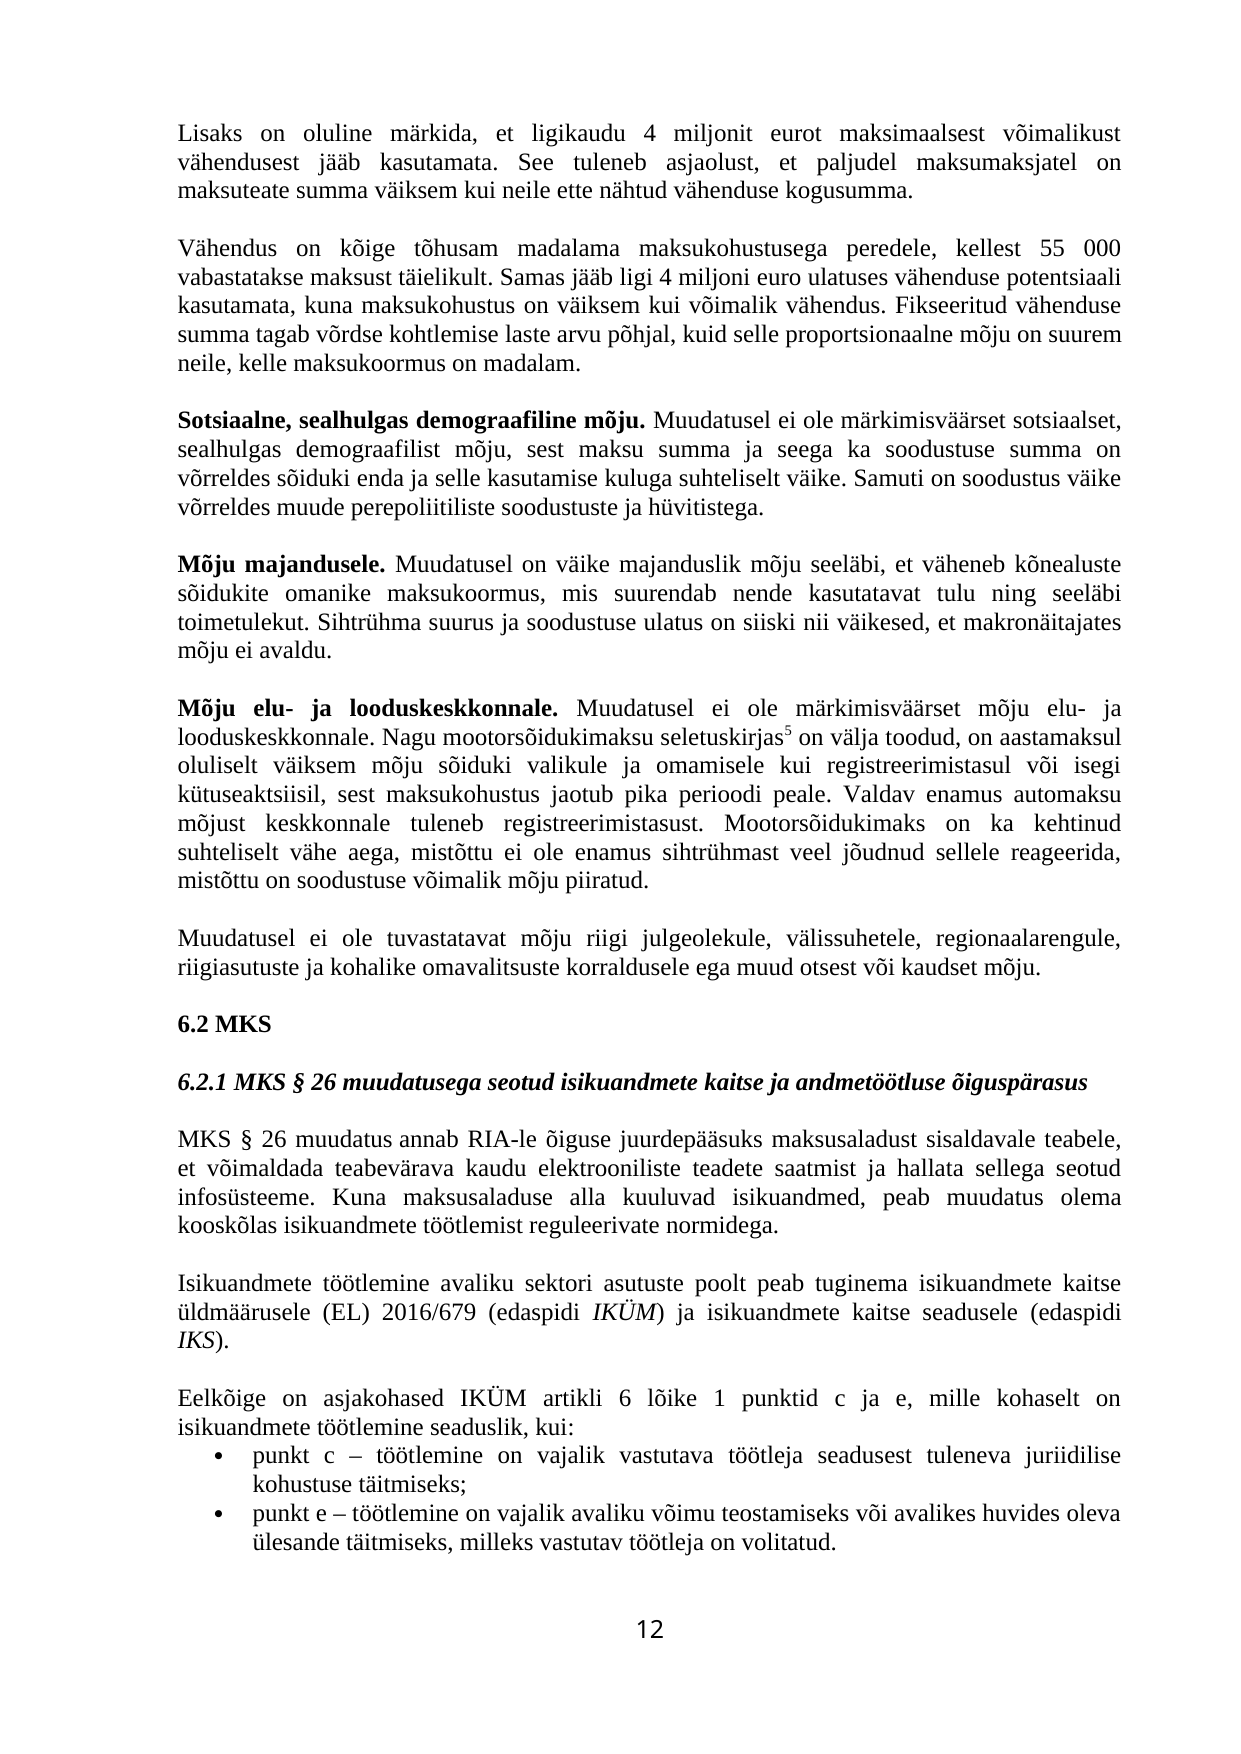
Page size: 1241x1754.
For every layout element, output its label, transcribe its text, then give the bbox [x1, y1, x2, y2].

text 6.2.1 MKS § 26 muudatusega seotud isikuandmete kaitse ja andmetöötluse õiguspärasus [177, 1067, 1122, 1096]
text Eelkõige on asjakohased IKÜM artikli 6 lõike 1 punktid c ja e, mille kohaselt on isikuandmete töötlemine seaduslik, kui: [177, 1383, 1122, 1441]
text Muudatusel ei ole tuvastatavat mõju riigi julgeolekule, välissuhetele, regionaalarengule, riigiasutuste ja kohalike omavalitsuste korraldusele ega muud otsest või kaudset mõju. [177, 923, 1122, 981]
text Mõju elu- ja looduskeskkonnale. Muudatusel ei ole märkimisväärset mõju elu- ja looduskeskkonnale. Nagu mootorsõidukimaksu seletuskirjas5 on välja toodud, on aastamaksul oluliselt väiksem mõju sõiduki valikule ja omamisele kui registreerimistasul või isegi kütuseaktsiisil, sest maksukohustus jaotub pika perioodi peale. Valdav enamus automaksu mõjust keskkonnale tuleneb registreerimistasust. Mootorsõidukimaks on ka kehtinud suhteliselt vähe aega, mistõttu ei ole enamus sihtrühmast veel jõudnud sellele reageerida, mistõttu on soodustuse võimalik mõju piiratud. [177, 693, 1122, 894]
text Sotsiaalne, sealhulgas demograafiline mõju. Muudatusel ei ole märkimisväärset sotsiaalset, sealhulgas demograafilist mõju, sest maksu summa ja seega ka soodustuse summa on võrreldes sõiduki enda ja selle kasutamise kuluga suhteliselt väike. Samuti on soodustus väike võrreldes muude perepoliitiliste soodustuste ja hüvitistega. [177, 406, 1122, 521]
text MKS § 26 muudatus annab RIA-le õiguse juurdepääsuks maksusaladust sisaldavale teabele, et võimaldada teabevärava kaudu elektrooniliste teadete saatmist ja hallata sellega seotud infosüsteeme. Kuna maksusaladuse alla kuuluvad isikuandmed, peab muudatus olema kooskõlas isikuandmete töötlemist reguleerivate normidega. [177, 1124, 1122, 1239]
text 6.2 MKS [177, 1009, 1122, 1038]
list punkt c – töötlemine on vajalik vastutava töötleja seadusest tuleneva juriidilise kohustuse täitmiseks; [215, 1441, 1122, 1498]
list punkt e – töötlemine on vajalik avaliku võimu teostamiseks või avalikes huvides oleva ülesande täitmiseks, milleks vastutav töötleja on volitatud. [215, 1498, 1122, 1556]
text Lisaks on oluline märkida, et ligikaudu 4 miljonit eurot maksimaalsest võimalikust vähendusest jääb kasutamata. See tuleneb asjaolust, et paljudel maksumaksjatel on maksuteate summa väiksem kui neile ette nähtud vähenduse kogusumma. [177, 118, 1122, 204]
text Isikuandmete töötlemine avaliku sektori asutuste poolt peab tuginema isikuandmete kaitse üldmäärusele (EL) 2016/679 (edaspidi IKÜM) ja isikuandmete kaitse seadusele (edaspidi IKS). [177, 1268, 1122, 1354]
text Vähendus on kõige tõhusam madalama maksukohustusega peredele, kellest 55 000 vabastatakse maksust täielikult. Samas jääb ligi 4 miljoni euro ulatuses vähenduse potentsiaali kasutamata, kuna maksukohustus on väiksem kui võimalik vähendus. Fikseeritud vähenduse summa tagab võrdse kohtlemise laste arvu põhjal, kuid selle proportsionaalne mõju on suurem neile, kelle maksukoormus on madalam. [177, 233, 1122, 377]
text Mõju majandusele. Muudatusel on väike majanduslik mõju seeläbi, et väheneb kõnealuste sõidukite omanike maksukoormus, mis suurendab nende kasutatavat tulu ning seeläbi toimetulekut. Sihtrühma suurus ja soodustuse ulatus on siiski nii väikesed, et makronäitajates mõju ei avaldu. [177, 549, 1122, 664]
